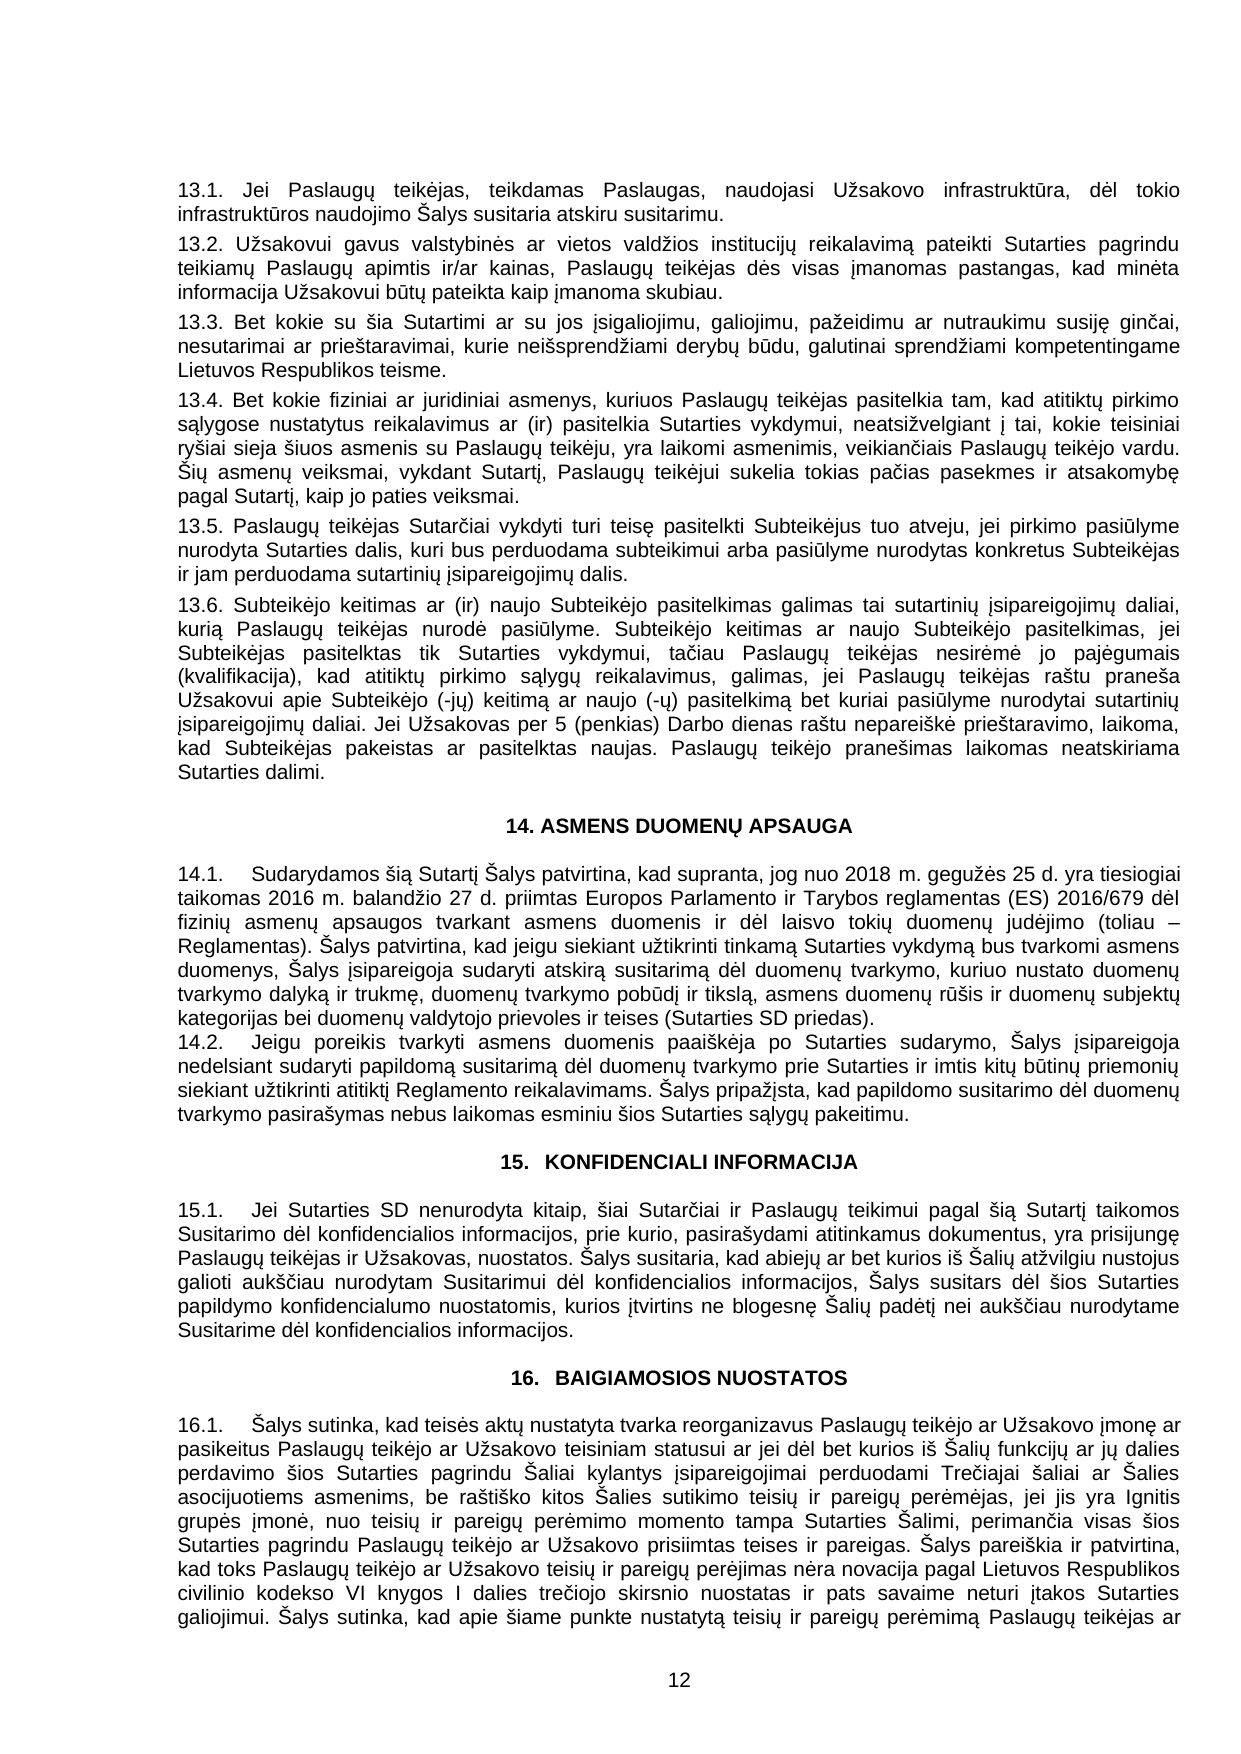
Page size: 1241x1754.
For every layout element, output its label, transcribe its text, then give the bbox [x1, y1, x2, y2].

text 14. ASMENS DUOMENŲ APSAUGA [177, 814, 1181, 838]
text 13.1. Jei Paslaugų teikėjas, teikdamas Paslaugas, naudojasi Užsakovo infrastruktūra, dėl tokio infrastruktūros naudojimo Šalys susitaria atskiru susitarimu. [177, 178, 1181, 226]
subtitle Konfidenciali informacija [177, 1150, 1181, 1174]
subtitle BAIGIAMOSIOS NUOSTATOS [177, 1365, 1181, 1389]
text 13.6. Subteikėjo keitimas ar (ir) naujo Subteikėjo pasitelkimas galimas tai sutartinių įsipareigojimų daliai, kurią Paslaugų teikėjas nurodė pasiūlyme. Subteikėjo keitimas ar naujo Subteikėjo pasitelkimas, jei Subteikėjas pasitelktas tik Sutarties vykdymui, tačiau Paslaugų teikėjas nesirėmė jo pajėgumais (kvalifikacija), kad atitiktų pirkimo sąlygų reikalavimus, galimas, jei Paslaugų teikėjas raštu praneša Užsakovui apie Subteikėjo (-jų) keitimą ar naujo (-ų) pasitelkimą bet kuriai pasiūlyme nurodytai sutartinių įsipareigojimų daliai. Jei Užsakovas per 5 (penkias) Darbo dienas raštu nepareiškė prieštaravimo, laikoma, kad Subteikėjas pakeistas ar pasitelktas naujas. Paslaugų teikėjo pranešimas laikomas neatskiriama Sutarties dalimi. [177, 592, 1181, 784]
text 13.4. Bet kokie fiziniai ar juridiniai asmenys, kuriuos Paslaugų teikėjas pasitelkia tam, kad atitiktų pirkimo sąlygose nustatytus reikalavimus ar (ir) pasitelkia Sutarties vykdymui, neatsižvelgiant į tai, kokie teisiniai ryšiai sieja šiuos asmenis su Paslaugų teikėju, yra laikomi asmenimis, veikiančiais Paslaugų teikėjo vardu. Šių asmenų veiksmai, vykdant Sutartį, Paslaugų teikėjui sukelia tokias pačias pasekmes ir atsakomybę pagal Sutartį, kaip jo paties veiksmai. [177, 388, 1181, 508]
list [177, 1413, 1181, 1629]
text 13.3. Bet kokie su šia Sutartimi ar su jos įsigaliojimu, galiojimu, pažeidimu ar nutraukimu susiję ginčai, nesutarimai ar prieštaravimai, kurie neišsprendžiami derybų būdu, galutinai sprendžiami kompetentingame Lietuvos Respublikos teisme. [177, 310, 1181, 382]
text 13.2. Užsakovui gavus valstybinės ar vietos valdžios institucijų reikalavimą pateikti Sutarties pagrindu teikiamų Paslaugų apimtis ir/ar kainas, Paslaugų teikėjas dės visas įmanomas pastangas, kad minėta informacija Užsakovui būtų pateikta kaip įmanoma skubiau. [177, 232, 1181, 304]
list Sudarydamos šią Sutartį Šalys patvirtina, kad supranta, jog nuo 2018 m. gegužės 25 d. yra tiesiogiai taikomas 2016 m. balandžio 27 d. priimtas Europos Parlamento ir Tarybos reglamentas (ES) 2016/679 dėl fizinių asmenų apsaugos tvarkant asmens duomenis ir dėl laisvo tokių duomenų judėjimo (toliau – Reglamentas). Šalys patvirtina, kad jeigu siekiant užtikrinti tinkamą Sutarties vykdymą bus tvarkomi asmens duomenys, Šalys įsipareigoja sudaryti atskirą susitarimą dėl duomenų tvarkymo, kuriuo nustato duomenų tvarkymo dalyką ir trukmę, duomenų tvarkymo pobūdį ir tikslą, asmens duomenų rūšis ir duomenų subjektų kategorijas bei duomenų valdytojo prievoles ir teises (Sutarties SD priedas). [177, 862, 1181, 1030]
text 13.5. Paslaugų teikėjas Sutarčiai vykdyti turi teisę pasitelkti Subteikėjus tuo atveju, jei pirkimo pasiūlyme nurodyta Sutarties dalis, kuri bus perduodama subteikimui arba pasiūlyme nurodytas konkretus Subteikėjas ir jam perduodama sutartinių įsipareigojimų dalis. [177, 514, 1181, 586]
list Jeigu poreikis tvarkyti asmens duomenis paaiškėja po Sutarties sudarymo, Šalys įsipareigoja nedelsiant sudaryti papildomą susitarimą dėl duomenų tvarkymo prie Sutarties ir imtis kitų būtinų priemonių siekiant užtikrinti atitiktį Reglamento reikalavimams. Šalys pripažįsta, kad papildomo susitarimo dėl duomenų tvarkymo pasirašymas nebus laikomas esminiu šios Sutarties sąlygų pakeitimu. [177, 1030, 1181, 1126]
list Jei Sutarties SD nenurodyta kitaip, šiai Sutarčiai ir Paslaugų teikimui pagal šią Sutartį taikomos Susitarimo dėl konfidencialios informacijos, prie kurio, pasirašydami atitinkamus dokumentus, yra prisijungę Paslaugų teikėjas ir Užsakovas, nuostatos. Šalys susitaria, kad abiejų ar bet kurios iš Šalių atžvilgiu nustojus galioti aukščiau nurodytam Susitarimui dėl konfidencialios informacijos, Šalys susitars dėl šios Sutarties papildymo konfidencialumo nuostatomis, kurios įtvirtins ne blogesnę Šalių padėtį nei aukščiau nurodytame Susitarime dėl konfidencialios informacijos. [177, 1198, 1181, 1341]
